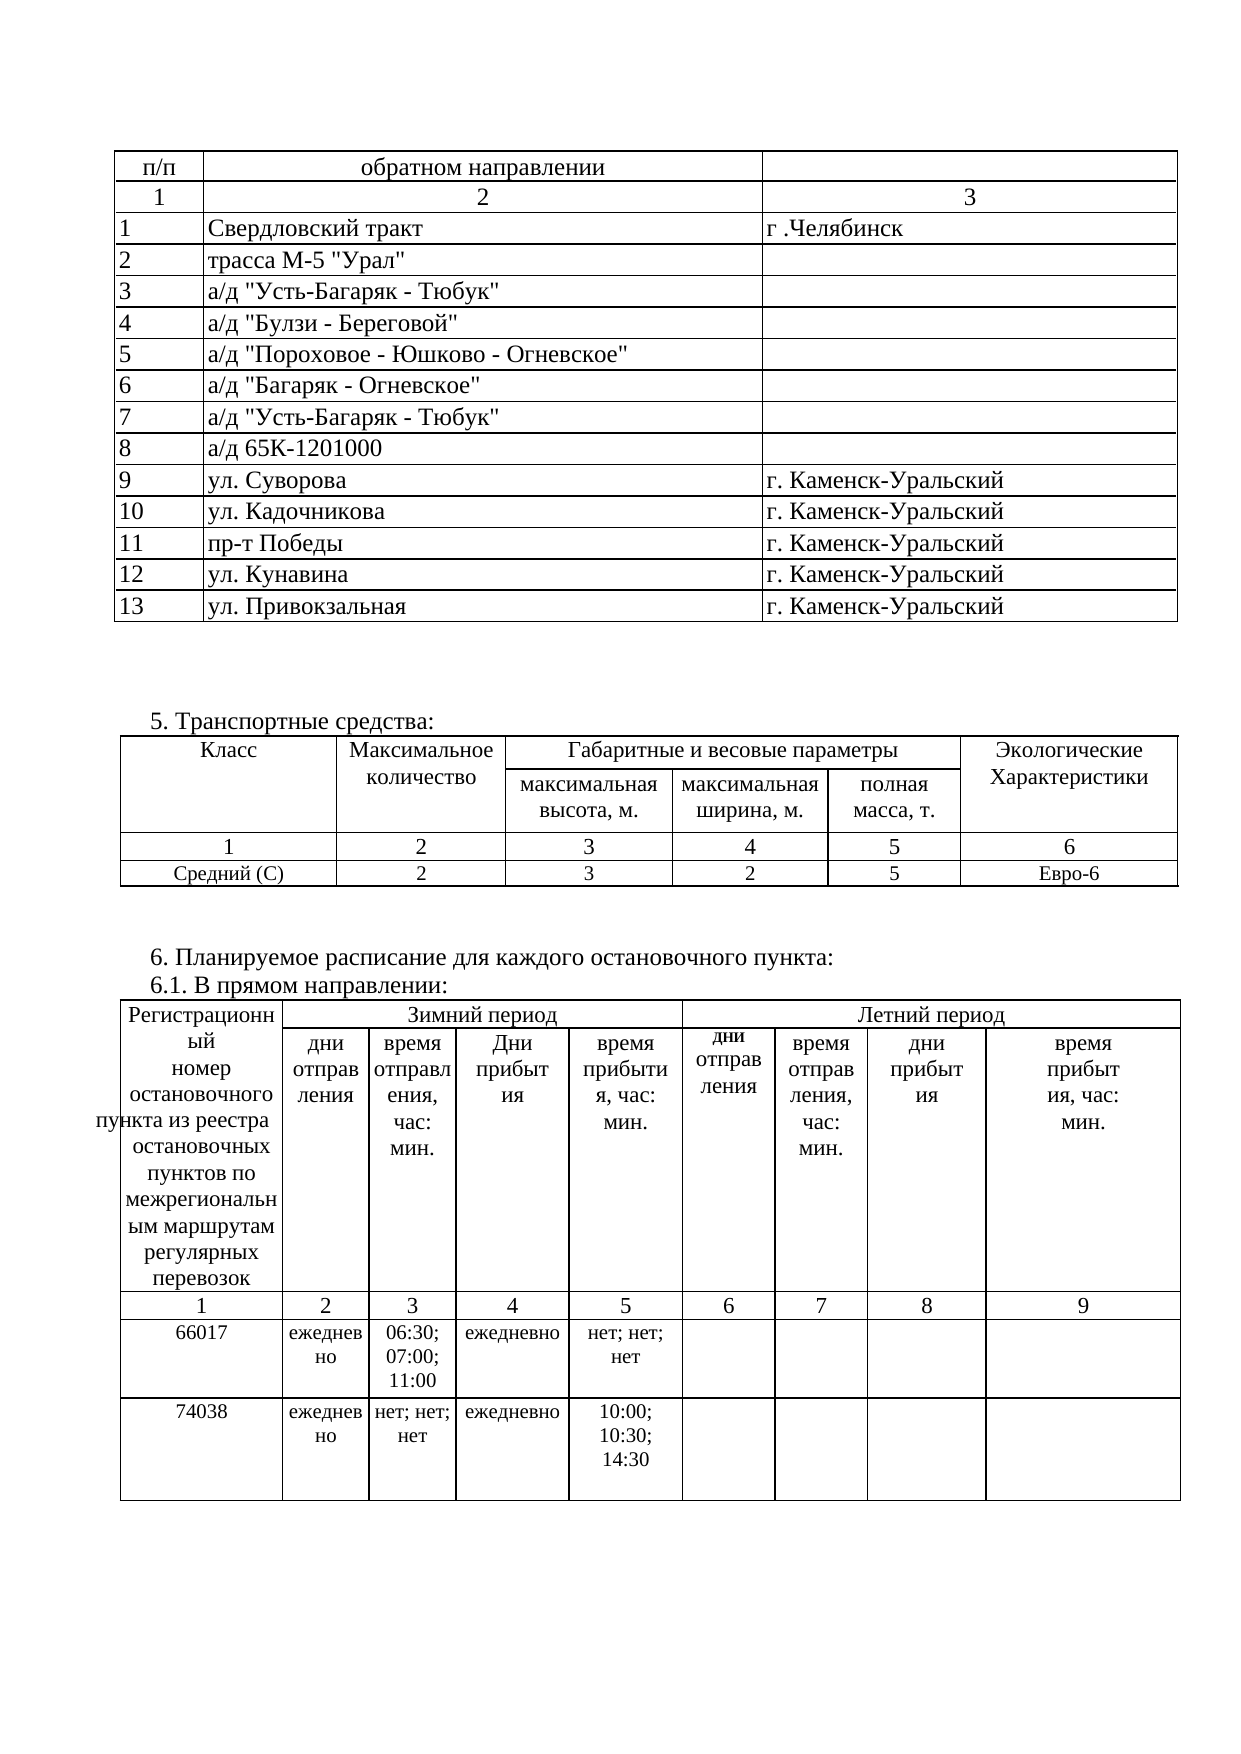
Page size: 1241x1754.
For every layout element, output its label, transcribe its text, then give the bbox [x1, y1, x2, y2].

table_cell 6 [683, 1292, 774, 1319]
table_cell 3 [506, 861, 672, 885]
table_cell 2 [337, 861, 505, 885]
table_cell 06:30; 07:00; 11:00 [370, 1320, 455, 1397]
table_cell а/д 65К-1201000 [204, 434, 762, 463]
table_cell а/д "Усть-Багаряк - Тюбук" [204, 276, 762, 306]
table_cell 4 [115, 307, 203, 338]
table_cell 74038 [121, 1399, 282, 1499]
table_cell 2 [283, 1292, 368, 1319]
text 5. Транспортные средства: [150, 706, 1090, 735]
table_cell время прибыт ия, час: мин. [987, 1029, 1180, 1291]
table_cell 10 [115, 496, 203, 526]
table_cell Свердловский тракт [204, 213, 762, 243]
table_cell Средний (С) [121, 861, 336, 885]
table_cell г. Каменск-Уральский [763, 558, 1177, 589]
table_cell 2 [115, 244, 203, 275]
table_cell а/д "Булзи - Береговой" [204, 308, 762, 338]
table_cell [776, 1320, 867, 1397]
table_cell 3 [115, 276, 203, 306]
table_header Экологические Характеристики [961, 737, 1177, 832]
table_cell [683, 1320, 774, 1397]
table_cell нет; нет; нет [570, 1320, 682, 1397]
table_cell ежедневно [457, 1320, 568, 1397]
table_cell а/д "Багаряк - Огневское" [204, 371, 762, 401]
table_cell ул. Кунавина [204, 560, 762, 589]
table_cell г. Каменск-Уральский [763, 526, 1177, 558]
table_header Габаритные и весовые параметры [506, 737, 960, 768]
table_cell дни отправ ления [283, 1029, 368, 1291]
table_cell [763, 243, 1177, 275]
table_cell 1 [121, 833, 336, 859]
table_cell 7 [776, 1292, 867, 1319]
table_cell 1 [115, 213, 203, 243]
table_cell 3 [506, 833, 672, 859]
table_cell [987, 1399, 1180, 1499]
text 6.1. В прямом направлении: [150, 971, 1090, 999]
table_cell [763, 401, 1177, 432]
table_cell Дни прибыт ия [457, 1029, 568, 1291]
table_cell время отправ ления, час: мин. [776, 1029, 867, 1291]
table_cell 2 [673, 861, 827, 885]
table_cell дни прибыт ия [868, 1029, 985, 1291]
table_cell 8 [115, 433, 203, 463]
table_cell г. Каменск-Уральский [763, 495, 1177, 526]
table_header Летний период [683, 1001, 1180, 1027]
table_cell 4 [457, 1292, 568, 1319]
table_cell ДНИ отправ ления [683, 1029, 774, 1291]
table_cell 1 [121, 1292, 282, 1319]
table_cell 5 [829, 833, 960, 859]
table_header N п/п [115, 152, 203, 180]
table_cell [763, 369, 1177, 401]
table_cell 3 [763, 180, 1177, 212]
table_cell 2 [204, 182, 762, 212]
table_cell [868, 1399, 985, 1499]
table_cell а/д "Усть-Багаряк - Тюбук" [204, 402, 762, 432]
table_cell [683, 1399, 774, 1499]
table_cell полная масса, т. [829, 770, 960, 832]
table_cell ул. Суворова [204, 465, 762, 495]
table_cell максимальная ширина, м. [673, 770, 827, 832]
table_cell [763, 338, 1177, 369]
table_cell 4 [673, 833, 827, 859]
table_cell а/д "Пороховое - Юшково - Огневское" [204, 339, 762, 369]
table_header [121, 1001, 282, 1291]
table_header Максимальное количество [337, 737, 505, 832]
table_cell [763, 306, 1177, 338]
table_cell 9 [987, 1292, 1180, 1319]
table_header Класс [121, 737, 336, 832]
table_cell г .Челябинск [763, 212, 1177, 243]
table_cell 5 [570, 1292, 682, 1319]
table_cell ежедневно [283, 1399, 368, 1499]
table_cell время прибыти я, час: мин. [570, 1029, 682, 1291]
table_cell 5 [829, 861, 960, 885]
table_cell 11 [115, 528, 203, 558]
table_cell 12 [115, 559, 203, 589]
table_cell 1 [115, 181, 203, 212]
table_cell 8 [868, 1292, 985, 1319]
table_cell время отправл ения, час: мин. [370, 1029, 455, 1291]
table_cell 3 [370, 1292, 455, 1319]
table_cell 2 [337, 833, 505, 859]
table_cell ул. Кадочникова [204, 497, 762, 526]
table_cell [987, 1320, 1180, 1397]
table_cell 7 [115, 402, 203, 432]
table_cell [763, 275, 1177, 306]
table_cell пр-т Победы [204, 528, 762, 558]
table_cell 5 [115, 339, 203, 369]
table_cell 6 [115, 370, 203, 401]
table_cell максимальная высота, м. [506, 770, 672, 832]
table_cell Евро-6 [961, 861, 1177, 885]
table_cell 10:00; 10:30; 14:30 [570, 1399, 682, 1499]
table_cell 9 [115, 465, 203, 495]
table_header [204, 152, 762, 180]
table_cell ул. Привокзальная [204, 591, 762, 621]
table_header Зимний период [283, 1001, 682, 1027]
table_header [763, 152, 1177, 180]
table_cell нет; нет; нет [370, 1399, 455, 1499]
table_cell ежедневно [283, 1320, 368, 1397]
table_cell [776, 1399, 867, 1499]
table_cell [763, 432, 1177, 463]
table_cell [868, 1320, 985, 1397]
table_cell ежедневно [457, 1399, 568, 1499]
table_cell г. Каменск-Уральский [763, 589, 1177, 621]
table_cell г. Каменск-Уральский [763, 464, 1177, 495]
text 6. Планируемое расписание для каждого остановочного пункта: [150, 942, 1090, 971]
table_cell 6 [961, 833, 1177, 859]
table_cell 13 [115, 590, 203, 621]
table_cell 66017 [121, 1320, 282, 1397]
table_cell трасса М-5 "Урал" [204, 245, 762, 275]
